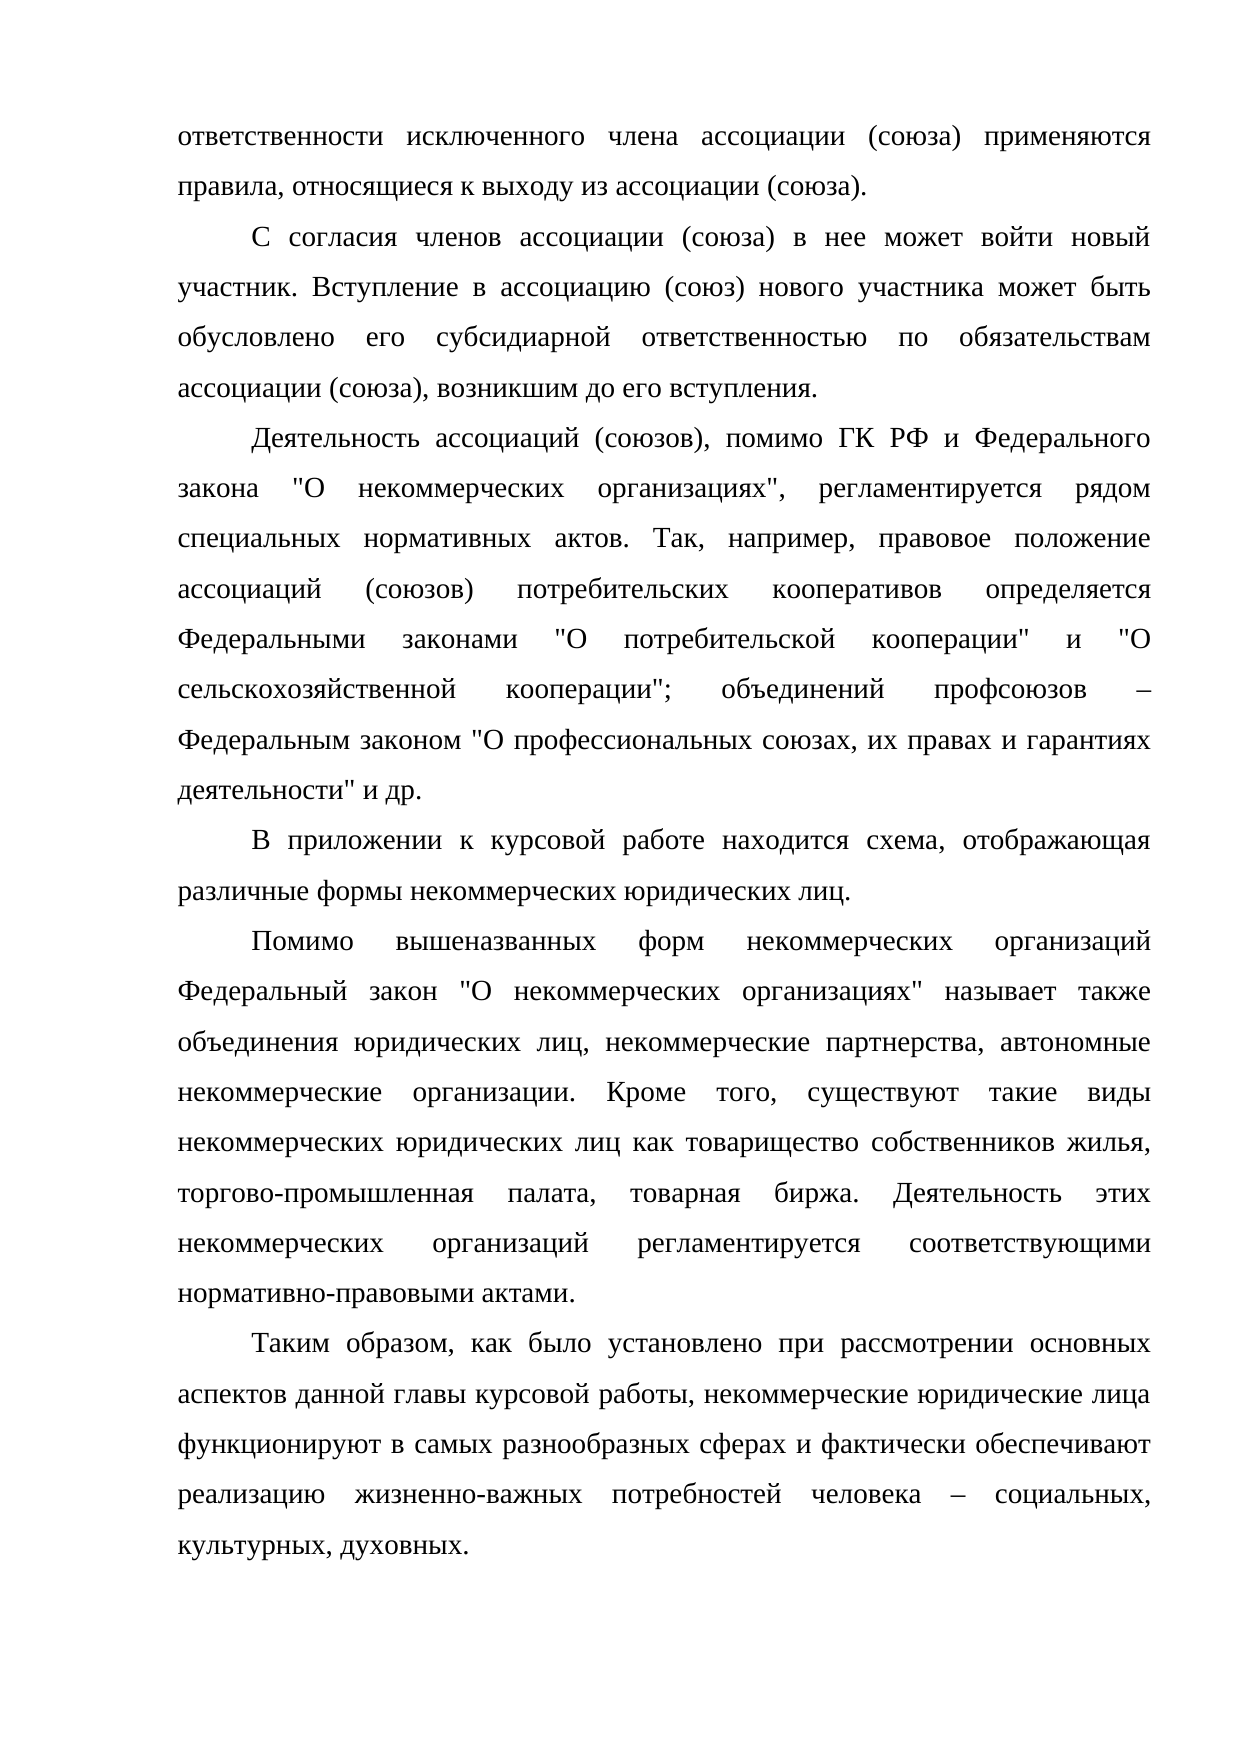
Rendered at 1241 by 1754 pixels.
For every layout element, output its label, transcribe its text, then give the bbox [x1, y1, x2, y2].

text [177, 118, 1152, 202]
text В приложении к курсовой работе находится схема, отображающая различные формы некоммерческих юридических лиц. [177, 822, 1152, 906]
text Таким образом, как было установлено при рассмотрении основных аспектов данной главы курсовой работы, некоммерческие юридические лица функционируют в самых разнообразных сферах и фактически обеспечивают реализацию жизненно-важных потребностей человека – социальных, культурных, духовных. [177, 1326, 1152, 1560]
text Деятельность ассоциаций (союзов), помимо ГК РФ и Федерального закона "О некоммерческих организациях", регламентируется рядом специальных нормативных актов. Так, например, правовое положение ассоциаций (союзов) потребительских кооперативов определяется Федеральными законами "О потребительской кооперации" и "О сельскохозяйственной кооперации"; объединений профсоюзов – Федеральным законом "О профессиональных союзах, их правах и гарантиях деятельности" и др. [177, 420, 1152, 806]
text Помимо вышеназванных форм некоммерческих организаций Федеральный закон "О некоммерческих организациях" называет также объединения юридических лиц, некоммерческие партнерства, автономные некоммерческие организации. Кроме того, существуют такие виды некоммерческих юридических лиц как товарищество собственников жилья, торгово-промышленная палата, товарная биржа. Деятельность этих некоммерческих организаций регламентируется соответствующими нормативно-правовыми актами. [177, 923, 1152, 1309]
text С согласия членов ассоциации (союза) в нее может войти новый участник. Вступление в ассоциацию (союз) нового участника может быть обусловлено его субсидиарной ответственностью по обязательствам ассоциации (союза), возникшим до его вступления. [177, 219, 1152, 403]
